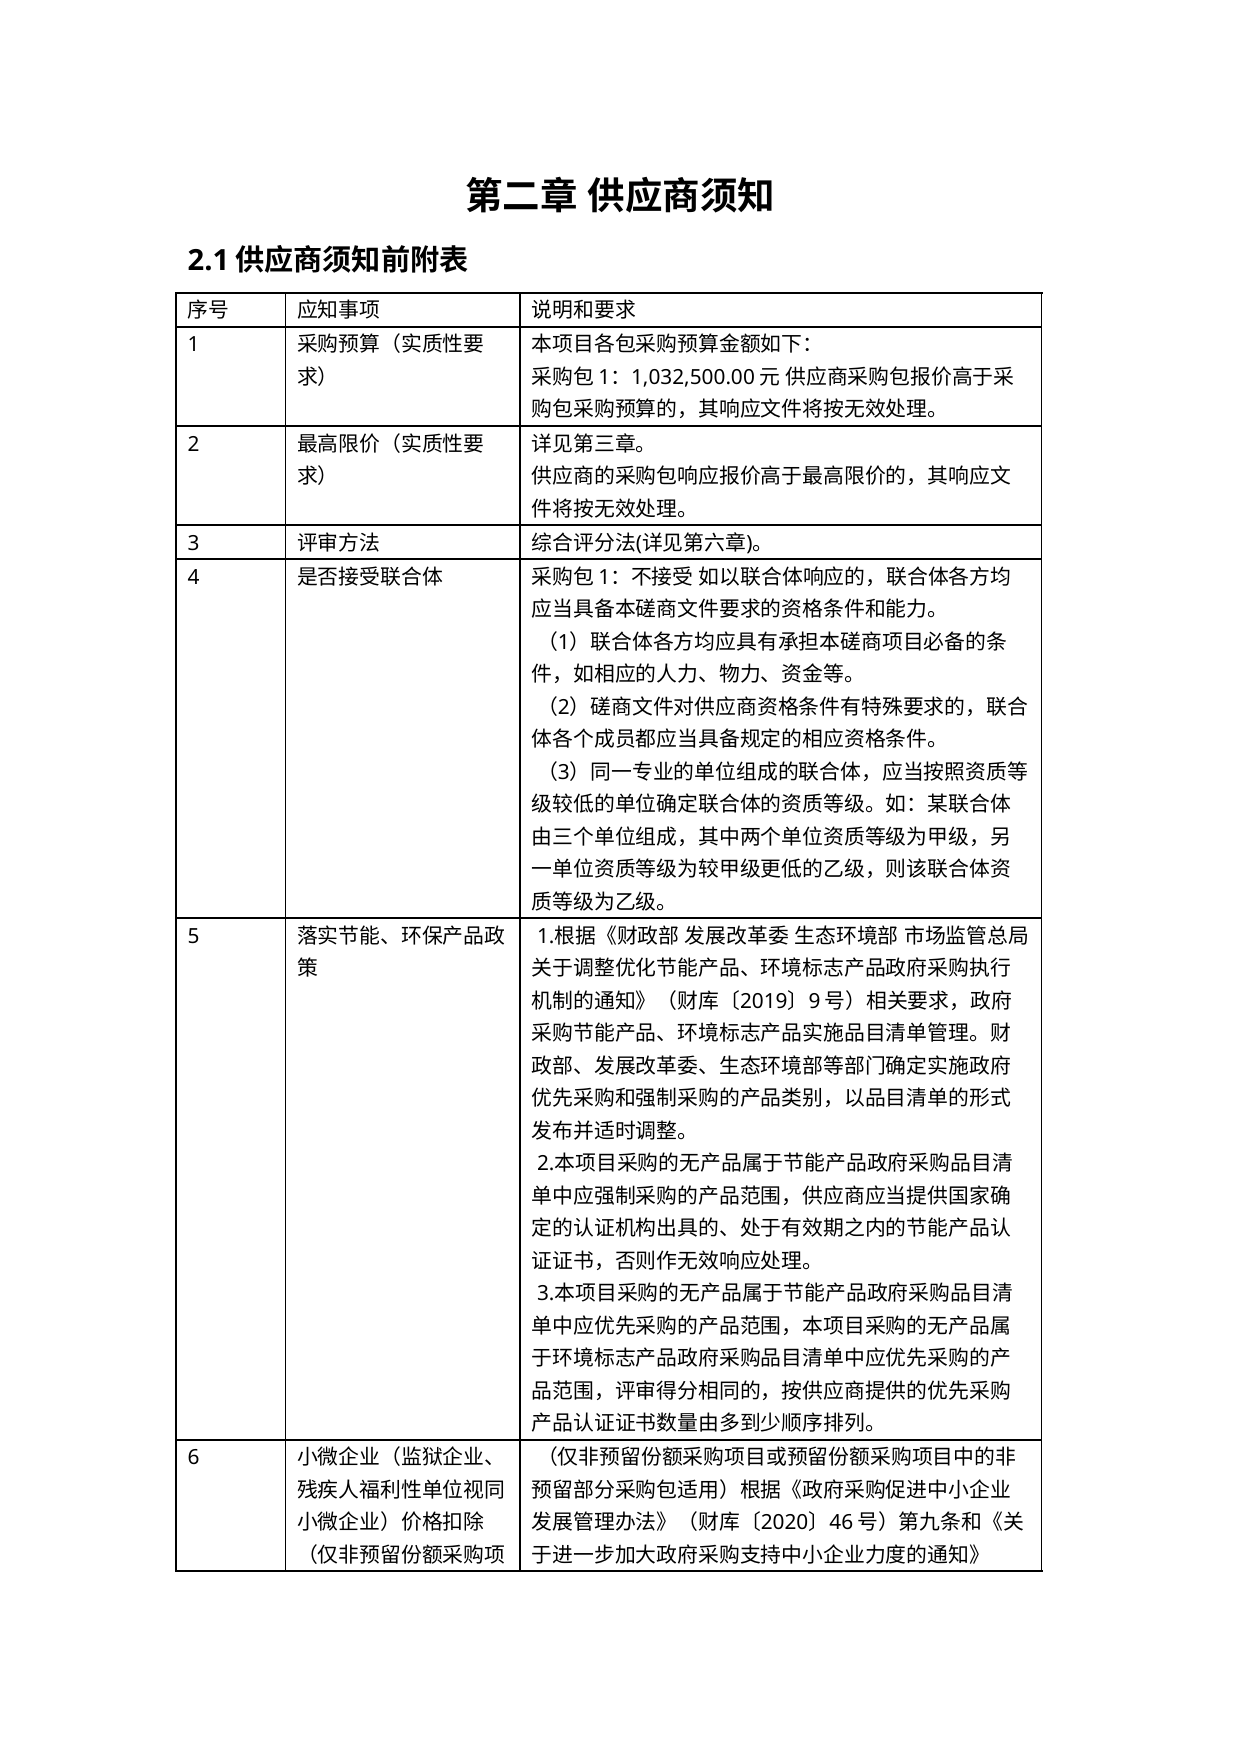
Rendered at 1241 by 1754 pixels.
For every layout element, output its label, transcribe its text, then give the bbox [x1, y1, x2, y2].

table_cell 采购包1：不接受 如以联合体响应的，联合体各方均应当具备本磋商文件要求的资格条件和能力。 （1）联合体各方均应具有承担本磋商项目必备的条件，如相应的人力、物力、资金等。 （2）磋商文件对供应商资格条件有特殊要求的，联合体各个成员都应当具备规定的相应资格条件。 （3）同一专业的单位组成的联合体，应当按照资质等级较低的单位确定联合体的资质等级。如：某联合体由三个单位组成，其中两个单位资质等级为甲级，另一单位资质等级为较甲级更低的乙级，则该联合体资质等级为乙级。 [521, 560, 1041, 917]
table_header 序号 [177, 294, 285, 326]
table_cell 5 [177, 919, 285, 1439]
table_cell 本项目各包采购预算金额如下： 采购包1：1,032,500.00元 供应商采购包报价高于采购包采购预算的，其响应文件将按无效处理。 [521, 328, 1041, 425]
table_header 应知事项 [286, 294, 519, 326]
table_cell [521, 1441, 1041, 1570]
text 2.1供应商须知前附表 [187, 227, 1053, 292]
table_cell 采购预算（实质性要求） [286, 328, 519, 425]
table_cell 1 [177, 328, 285, 425]
table_cell 2 [177, 427, 285, 524]
table_cell 详见第三章。 供应商的采购包响应报价高于最高限价的，其响应文件将按无效处理。 [521, 427, 1041, 524]
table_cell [286, 1441, 519, 1570]
text 第二章 供应商须知 [187, 162, 1053, 227]
table_cell 落实节能、环保产品政策 [286, 919, 519, 1439]
table_cell 评审方法 [286, 526, 519, 558]
table_cell 1.根据《财政部 发展改革委 生态环境部 市场监管总局关于调整优化节能产品、环境标志产品政府采购执行机制的通知》（财库〔2019〕9号）相关要求，政府采购节能产品、环境标志产品实施品目清单管理。财政部、发展改革委、生态环境部等部门确定实施政府优先采购和强制采购的产品类别，以品目清单的形式发布并适时调整。 2.本项目采购的无产品属于节能产品政府采购品目清单中应强制采购的产品范围，供应商应当提供国家确定的认证机构出具的、处于有效期之内的节能产品认证证书，否则作无效响应处理。 3.本项目采购的无产品属于节能产品政府采购品目清单中应优先采购的产品范围，本项目采购的无产品属于环境标志产品政府采购品目清单中应优先采购的产品范围，评审得分相同的，按供应商提供的优先采购产品认证证书数量由多到少顺序排列。 [521, 919, 1041, 1439]
table_cell 最高限价（实质性要求） [286, 427, 519, 524]
table_cell 6 [177, 1441, 285, 1570]
table_cell 综合评分法(详见第六章)。 [521, 526, 1041, 558]
table_cell 3 [177, 526, 285, 558]
table_cell 4 [177, 560, 285, 917]
table_header 说明和要求 [521, 294, 1041, 326]
table_cell 是否接受联合体 [286, 560, 519, 917]
